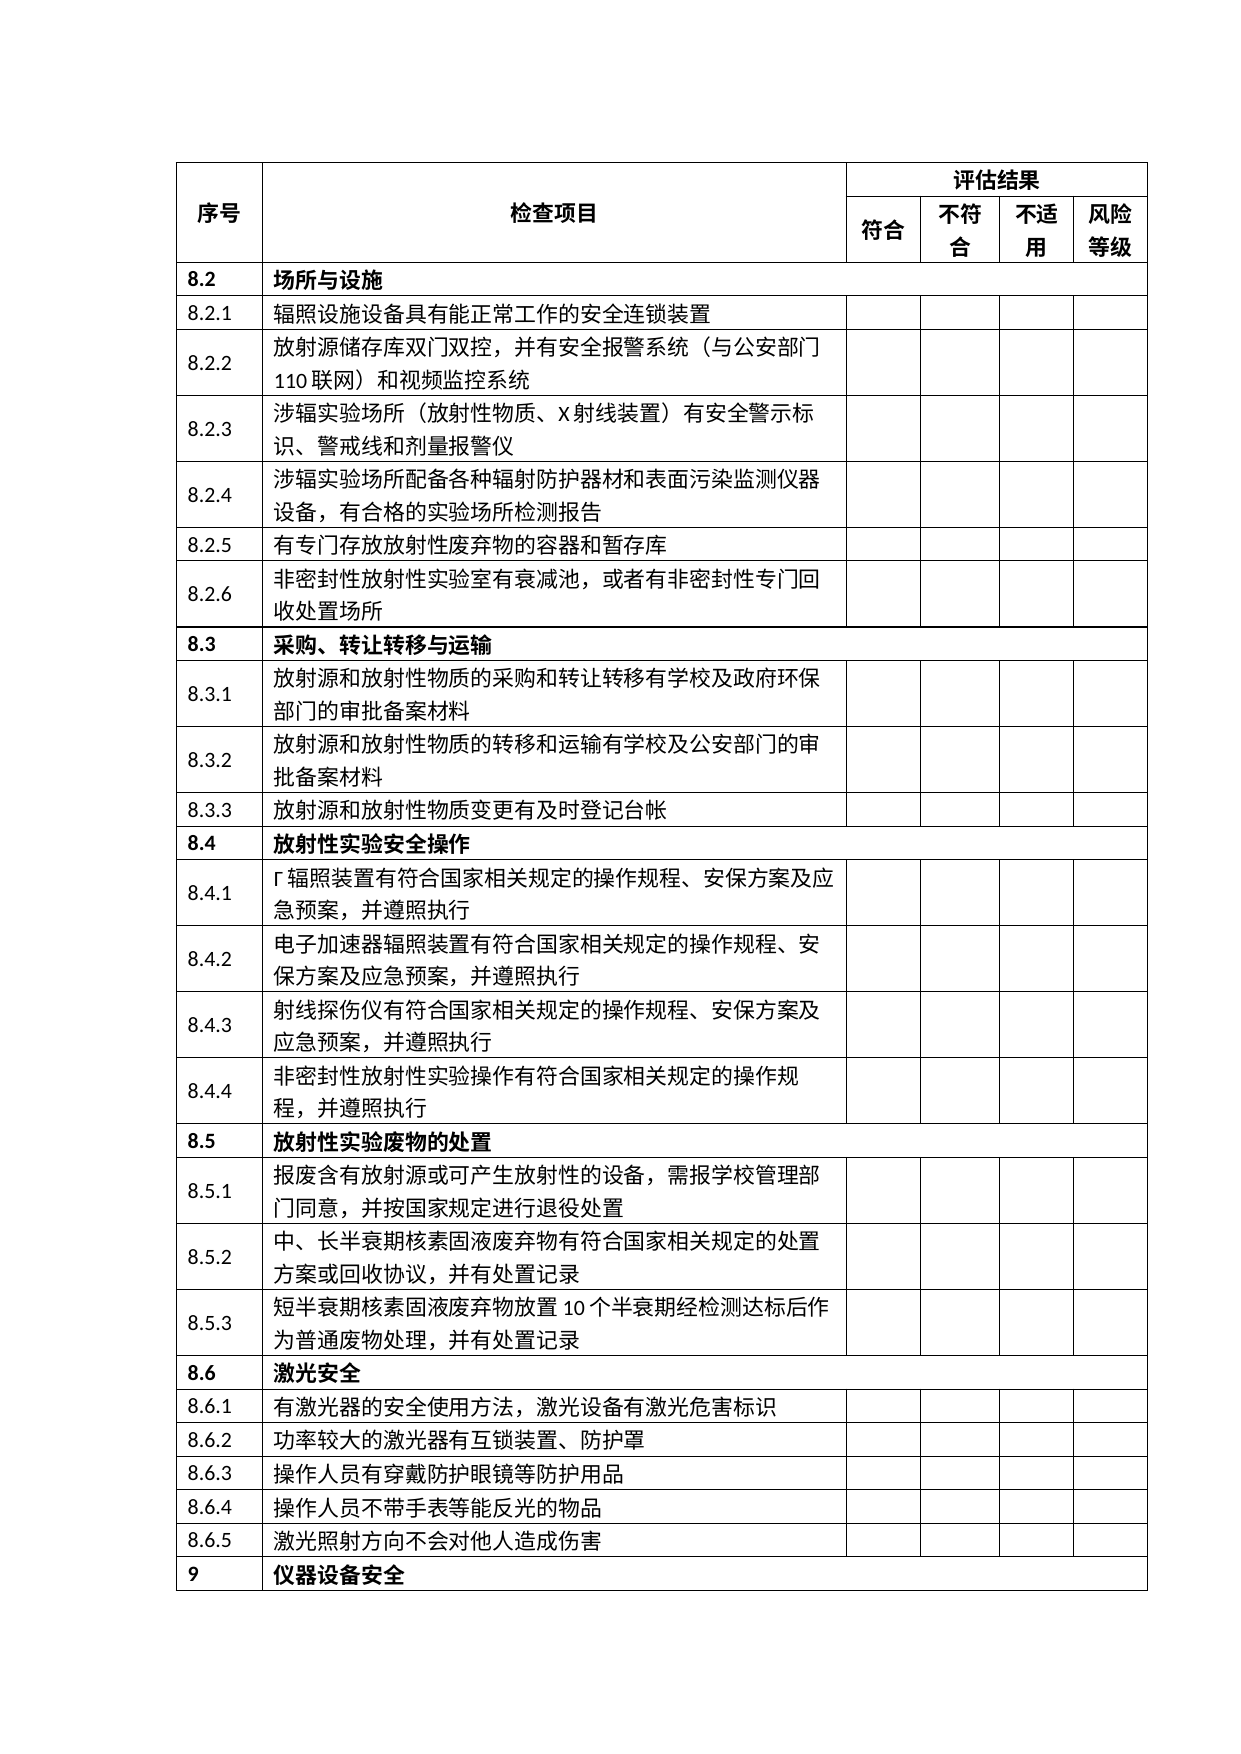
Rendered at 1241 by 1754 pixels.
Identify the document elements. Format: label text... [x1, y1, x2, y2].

table_cell [1074, 1524, 1147, 1556]
table_cell 涉辐实验场所配备各种辐射防护器材和表面污染监测仪器设备，有合格的实验场所检测报告 [263, 462, 846, 527]
table_cell 非密封性放射性实验室有衰减池，或者有非密封性专门回收处置场所 [263, 561, 846, 626]
table_cell [847, 1457, 920, 1489]
table_cell 有激光器的安全使用方法，激光设备有激光危害标识 [263, 1390, 846, 1422]
table_cell 8.6.2 [177, 1423, 262, 1456]
table_cell 放射源和放射性物质变更有及时登记台帐 [263, 793, 846, 826]
table_cell [847, 1490, 920, 1523]
table_cell [847, 1390, 920, 1422]
table_cell 辐照设施设备具有能正常工作的安全连锁装置 [263, 296, 846, 329]
table_cell [847, 1158, 920, 1223]
table_cell [847, 926, 920, 991]
table_cell [1074, 860, 1147, 925]
table_cell [1074, 528, 1147, 560]
table_cell 8.2 [177, 263, 262, 295]
table_cell [921, 330, 999, 395]
table_cell [847, 661, 920, 726]
table_cell [1000, 1224, 1073, 1289]
table_cell 8.4.2 [177, 926, 262, 991]
table_cell 8.4.4 [177, 1058, 262, 1123]
table_cell 有专门存放放射性废弃物的容器和暂存库 [263, 528, 846, 560]
table_cell 短半衰期核素固液废弃物放置10个半衰期经检测达标后作为普通废物处理，并有处置记录 [263, 1290, 846, 1355]
table_cell [847, 860, 920, 925]
table_cell 放射源和放射性物质的转移和运输有学校及公安部门的审批备案材料 [263, 727, 846, 792]
table_cell [921, 1158, 999, 1223]
table_cell [847, 727, 920, 792]
table_cell [921, 1058, 999, 1123]
table_cell 8.3 [177, 628, 262, 660]
table_cell 符合 [847, 197, 920, 262]
table_cell [847, 561, 920, 626]
table_cell [847, 1058, 920, 1123]
table_cell 不适用 [1000, 197, 1073, 262]
table_cell [1074, 1290, 1147, 1355]
table_cell 8.2.6 [177, 561, 262, 626]
table_cell 涉辐实验场所（放射性物质、X射线装置）有安全警示标识、警戒线和剂量报警仪 [263, 396, 846, 461]
table_cell 仪器设备安全 [263, 1557, 1147, 1590]
table_cell Г辐照装置有符合国家相关规定的操作规程、安保方案及应急预案，并遵照执行 [263, 860, 846, 925]
table_header 评估结果 [847, 163, 1147, 196]
table_cell 8.3.1 [177, 661, 262, 726]
table_cell 8.2.2 [177, 330, 262, 395]
table_cell [847, 396, 920, 461]
table_cell 8.3.3 [177, 793, 262, 826]
table_header 检查项目 [263, 163, 846, 262]
table_cell [921, 1457, 999, 1489]
table_cell [1000, 1490, 1073, 1523]
table_cell [1000, 396, 1073, 461]
table_cell [921, 296, 999, 329]
table_cell 9 [177, 1557, 262, 1590]
table_cell [1074, 1058, 1147, 1123]
table_cell 8.6.4 [177, 1490, 262, 1523]
table_cell 8.2.5 [177, 528, 262, 560]
table_cell 激光照射方向不会对他人造成伤害 [263, 1524, 846, 1556]
table_cell [1000, 1290, 1073, 1355]
table_cell [1000, 561, 1073, 626]
table_cell [847, 330, 920, 395]
table_cell [847, 1423, 920, 1456]
table_cell [921, 661, 999, 726]
table_cell [921, 561, 999, 626]
table_cell [1000, 992, 1073, 1057]
table_cell [921, 1423, 999, 1456]
table_cell [847, 296, 920, 329]
table_cell 8.6.1 [177, 1390, 262, 1422]
table_cell [1074, 1158, 1147, 1223]
table_cell 电子加速器辐照装置有符合国家相关规定的操作规程、安保方案及应急预案，并遵照执行 [263, 926, 846, 991]
table_cell 8.5.3 [177, 1290, 262, 1355]
table_cell [921, 860, 999, 925]
table_cell [1000, 1390, 1073, 1422]
table_cell [1000, 1457, 1073, 1489]
table_cell 激光安全 [263, 1356, 1147, 1388]
table_cell [1074, 561, 1147, 626]
table_cell [921, 462, 999, 527]
table_cell [1000, 330, 1073, 395]
table_cell [1000, 860, 1073, 925]
table_cell [921, 727, 999, 792]
table_cell [847, 528, 920, 560]
table_cell 放射源和放射性物质的采购和转让转移有学校及政府环保部门的审批备案材料 [263, 661, 846, 726]
table_cell 8.5.1 [177, 1158, 262, 1223]
table_cell [1000, 727, 1073, 792]
table_cell [921, 926, 999, 991]
table_cell 不符合 [921, 197, 999, 262]
table_cell [1000, 1058, 1073, 1123]
table_cell [847, 992, 920, 1057]
table_cell [1074, 727, 1147, 792]
table_cell 非密封性放射性实验操作有符合国家相关规定的操作规程，并遵照执行 [263, 1058, 846, 1123]
table_cell [1074, 296, 1147, 329]
table_cell [921, 1390, 999, 1422]
table_cell 风险等级 [1074, 197, 1147, 262]
table_cell 报废含有放射源或可产生放射性的设备，需报学校管理部门同意，并按国家规定进行退役处置 [263, 1158, 846, 1223]
table_cell [1074, 1390, 1147, 1422]
table_cell 8.4.3 [177, 992, 262, 1057]
table_cell [1074, 992, 1147, 1057]
table_cell 操作人员有穿戴防护眼镜等防护用品 [263, 1457, 846, 1489]
table_cell [921, 528, 999, 560]
table_cell [1074, 661, 1147, 726]
table_cell [921, 1290, 999, 1355]
table_cell [847, 1224, 920, 1289]
table_cell 8.4.1 [177, 860, 262, 925]
table_cell 8.4 [177, 827, 262, 859]
table_cell [1000, 793, 1073, 826]
table_cell [921, 793, 999, 826]
table_cell [1000, 1158, 1073, 1223]
table_cell 8.2.3 [177, 396, 262, 461]
table_cell [1074, 1224, 1147, 1289]
table_cell [1000, 296, 1073, 329]
table_cell 8.5 [177, 1124, 262, 1157]
table_cell [847, 1290, 920, 1355]
table_cell 8.2.4 [177, 462, 262, 527]
table_cell [1074, 1490, 1147, 1523]
table_cell [1000, 1524, 1073, 1556]
table_cell 8.6.5 [177, 1524, 262, 1556]
table_cell [921, 396, 999, 461]
table_cell [1000, 528, 1073, 560]
table_cell [1000, 462, 1073, 527]
table_cell [1074, 462, 1147, 527]
table_cell [847, 462, 920, 527]
table_cell 放射性实验废物的处置 [263, 1124, 1147, 1157]
table_cell [1000, 661, 1073, 726]
table_cell 操作人员不带手表等能反光的物品 [263, 1490, 846, 1523]
table_cell 8.6.3 [177, 1457, 262, 1489]
table_cell [921, 1524, 999, 1556]
table_cell 场所与设施 [263, 263, 1147, 295]
table_cell [921, 1224, 999, 1289]
table_cell 8.5.2 [177, 1224, 262, 1289]
table_cell 8.3.2 [177, 727, 262, 792]
table_cell [847, 1524, 920, 1556]
table_cell [1000, 1423, 1073, 1456]
table_cell 射线探伤仪有符合国家相关规定的操作规程、安保方案及应急预案，并遵照执行 [263, 992, 846, 1057]
table_cell [1074, 793, 1147, 826]
table_cell [847, 793, 920, 826]
table_cell 8.6 [177, 1356, 262, 1388]
table_cell [1000, 926, 1073, 991]
table_cell [1074, 1423, 1147, 1456]
table_cell [1074, 1457, 1147, 1489]
table_cell [921, 992, 999, 1057]
table_cell [1074, 926, 1147, 991]
table_cell [1074, 330, 1147, 395]
table_cell 功率较大的激光器有互锁装置、防护罩 [263, 1423, 846, 1456]
table_header 序号 [177, 163, 262, 262]
table_cell [921, 1490, 999, 1523]
table_cell 8.2.1 [177, 296, 262, 329]
table_cell [1074, 396, 1147, 461]
table_cell 中、长半衰期核素固液废弃物有符合国家相关规定的处置方案或回收协议，并有处置记录 [263, 1224, 846, 1289]
table_cell 采购、转让转移与运输 [263, 628, 1147, 660]
table_cell 放射性实验安全操作 [263, 827, 1147, 859]
table_cell 放射源储存库双门双控，并有安全报警系统（与公安部门110联网）和视频监控系统 [263, 330, 846, 395]
